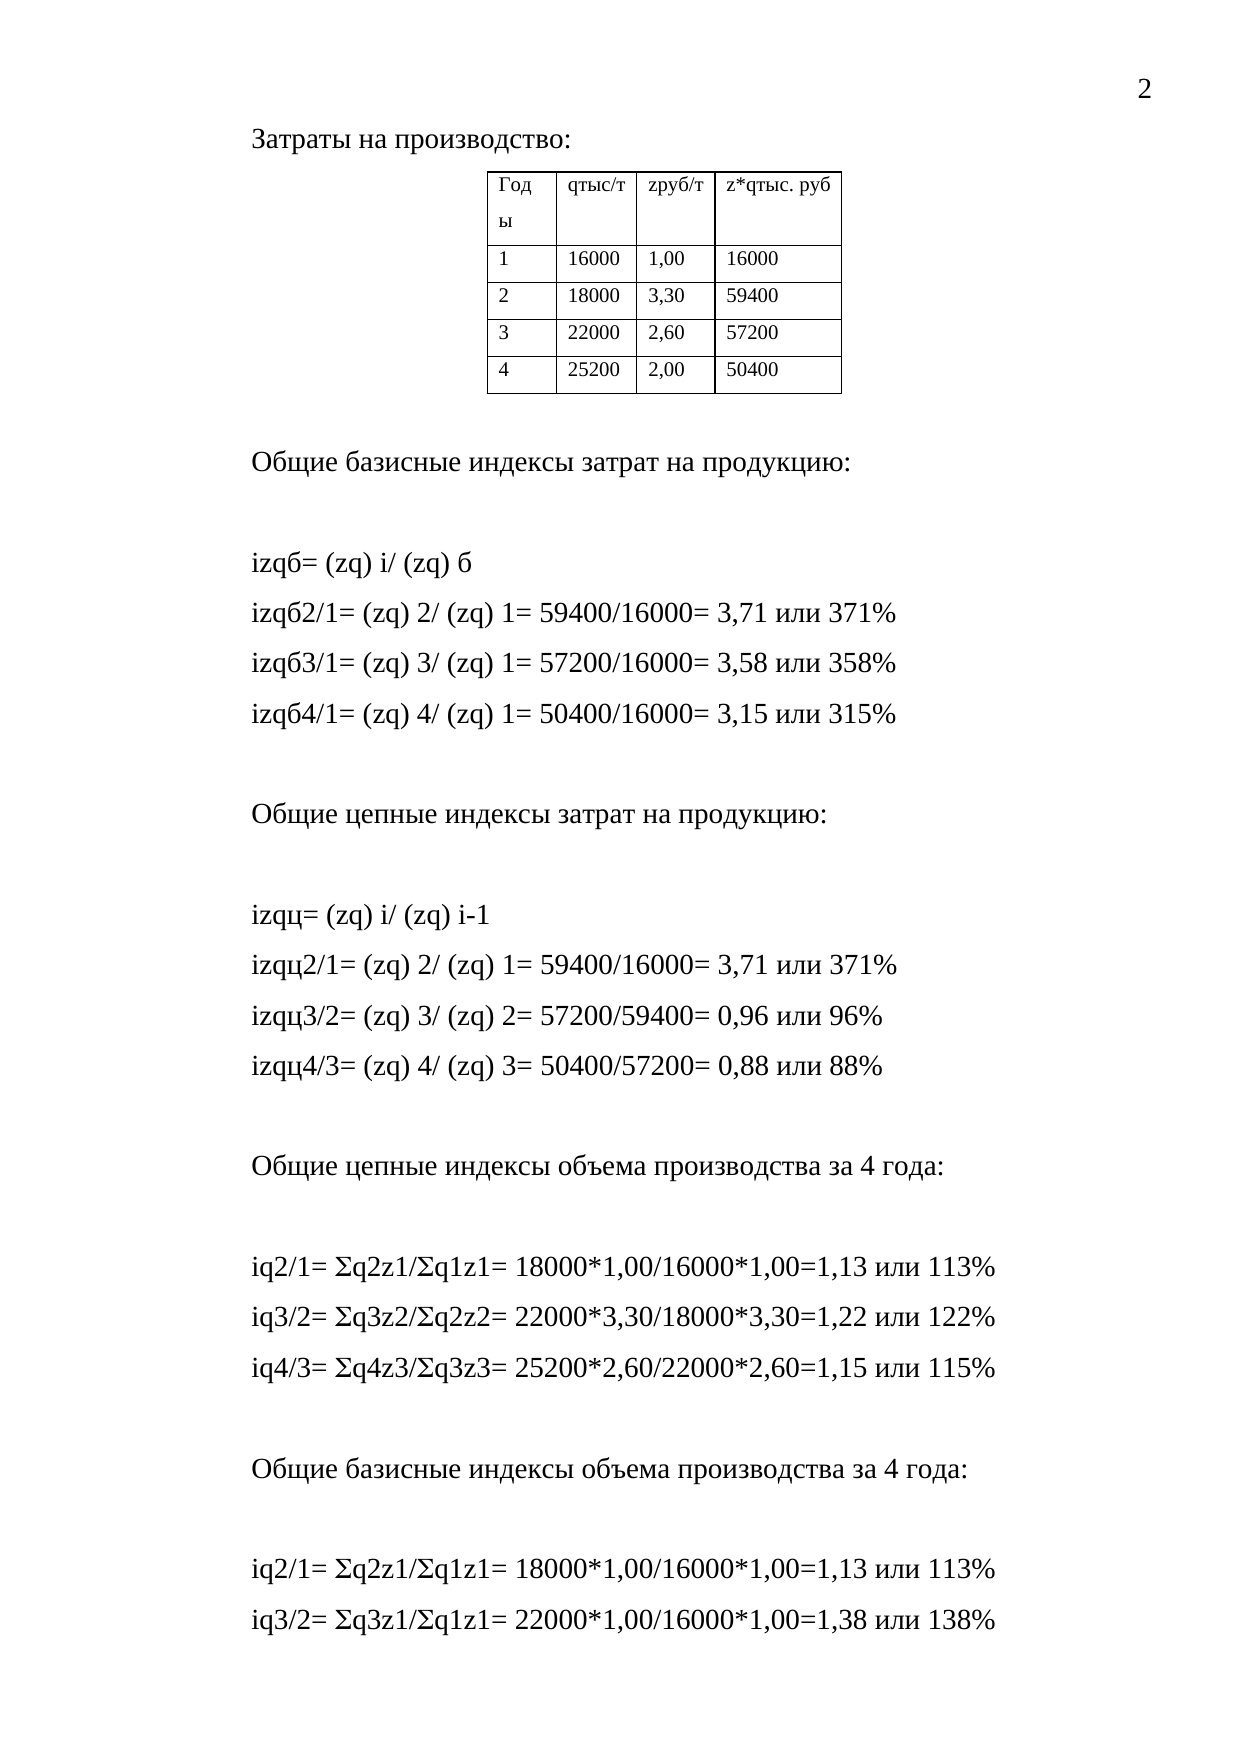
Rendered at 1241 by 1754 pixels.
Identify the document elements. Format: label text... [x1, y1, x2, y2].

table_cell 2,60 [637, 320, 714, 356]
table_cell 25200 [557, 357, 636, 393]
text iq4/3= q4z3/q3z3= 25200*2,60/22000*2,60=1,15 или 115% [177, 1350, 1152, 1384]
text iq2/1= q2z1/q1z1= 18000*1,00/16000*1,00=1,13 или 113% [177, 1249, 1152, 1283]
text Общие базисные индексы объема производства за 4 года: [177, 1451, 1152, 1484]
text izqб4/1= (zq) 4/ (zq) 1= 50400/16000= 3,15 или 315% [177, 696, 1152, 729]
text iq3/2= q3z1/q1z1= 22000*1,00/16000*1,00=1,38 или 138% [177, 1602, 1152, 1635]
text Общие базисные индексы затрат на продукцию: [177, 444, 1152, 478]
table_cell 3,30 [637, 283, 714, 319]
table_cell 16000 [557, 246, 636, 282]
text izqб2/1= (zq) 2/ (zq) 1= 59400/16000= 3,71 или 371% [177, 595, 1152, 629]
table_cell 2,00 [637, 357, 714, 393]
text izqб3/1= (zq) 3/ (zq) 1= 57200/16000= 3,58 или 358% [177, 645, 1152, 679]
table_cell 50400 [716, 357, 841, 393]
text iq3/2= q3z2/q2z2= 22000*3,30/18000*3,30=1,22 или 122% [177, 1299, 1152, 1333]
table_cell 57200 [716, 320, 841, 356]
text Общие цепные индексы объема производства за 4 года: [177, 1148, 1152, 1182]
text Затраты на производство: [177, 121, 1152, 154]
table_cell 22000 [557, 320, 636, 356]
text izqц2/1= (zq) 2/ (zq) 1= 59400/16000= 3,71 или 371% [177, 947, 1152, 981]
table_header zруб/т [637, 173, 714, 244]
table_cell 1 [488, 246, 556, 282]
table_cell 59400 [716, 283, 841, 319]
table_cell 18000 [557, 283, 636, 319]
table_cell 2 [488, 283, 556, 319]
text izqц= (zq) i/ (zq) i-1 [177, 897, 1152, 931]
table_header qтыс/т [557, 173, 636, 244]
table_cell 4 [488, 357, 556, 393]
table_cell 3 [488, 320, 556, 356]
text izqц3/2= (zq) 3/ (zq) 2= 57200/59400= 0,96 или 96% [177, 998, 1152, 1031]
text izqб= (zq) i/ (zq) б [177, 545, 1152, 578]
table_cell 16000 [716, 246, 841, 282]
text iq2/1= q2z1/q1z1= 18000*1,00/16000*1,00=1,13 или 113% [177, 1551, 1152, 1585]
text Общие цепные индексы затрат на продукцию: [177, 796, 1152, 830]
text izqц4/3= (zq) 4/ (zq) 3= 50400/57200= 0,88 или 88% [177, 1048, 1152, 1081]
table_cell 1,00 [637, 246, 714, 282]
table_header Годы [488, 173, 556, 244]
table_header z*qтыс. руб [716, 173, 841, 244]
